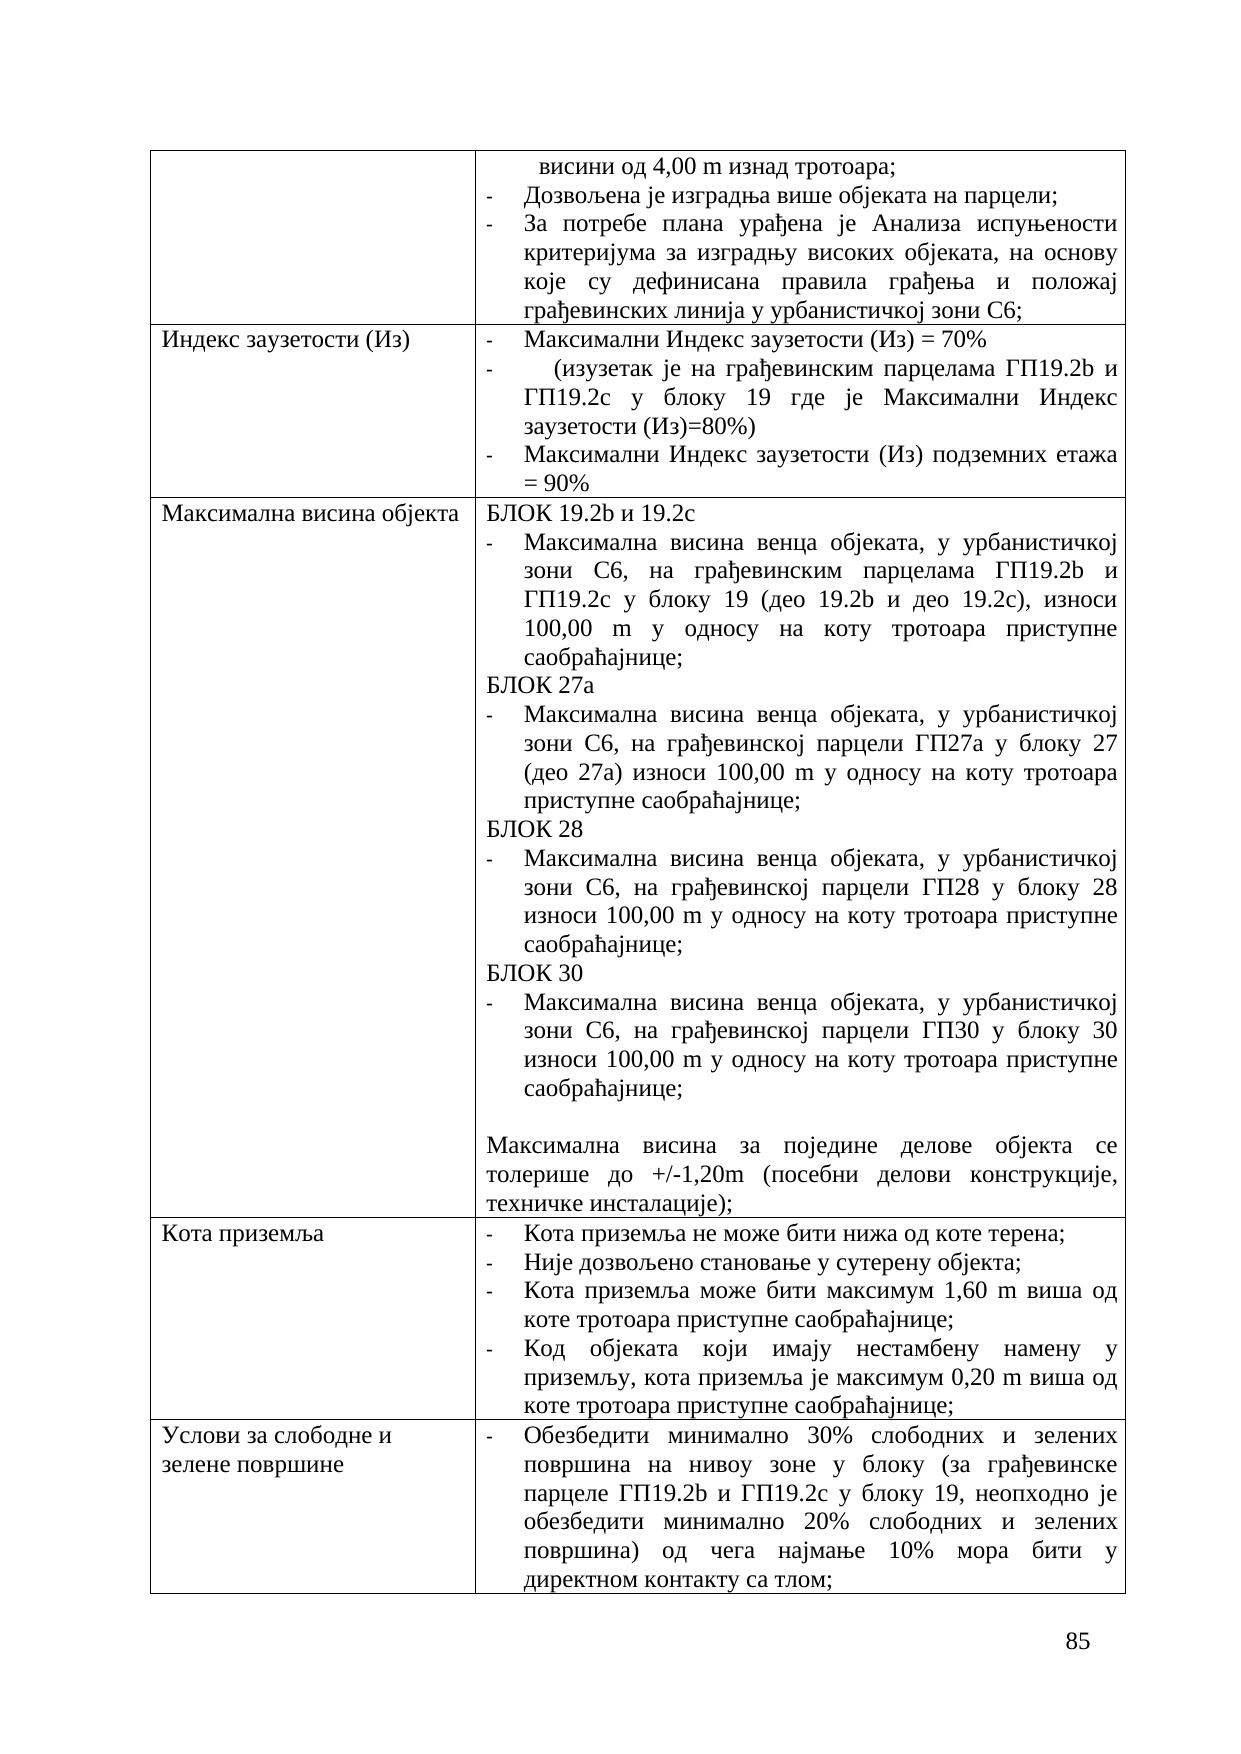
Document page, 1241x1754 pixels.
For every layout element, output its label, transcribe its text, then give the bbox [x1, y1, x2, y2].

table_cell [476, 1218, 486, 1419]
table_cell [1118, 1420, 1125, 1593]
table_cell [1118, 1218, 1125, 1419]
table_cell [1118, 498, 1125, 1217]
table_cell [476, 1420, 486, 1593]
table_cell Индекс заузетости (Из) [151, 325, 475, 497]
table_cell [151, 1420, 475, 1593]
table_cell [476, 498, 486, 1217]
table_cell Кота приземља [151, 1218, 475, 1419]
table_cell Максимална висина објекта [151, 498, 475, 1217]
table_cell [476, 151, 1125, 323]
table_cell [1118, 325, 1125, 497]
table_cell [151, 151, 475, 323]
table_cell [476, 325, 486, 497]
